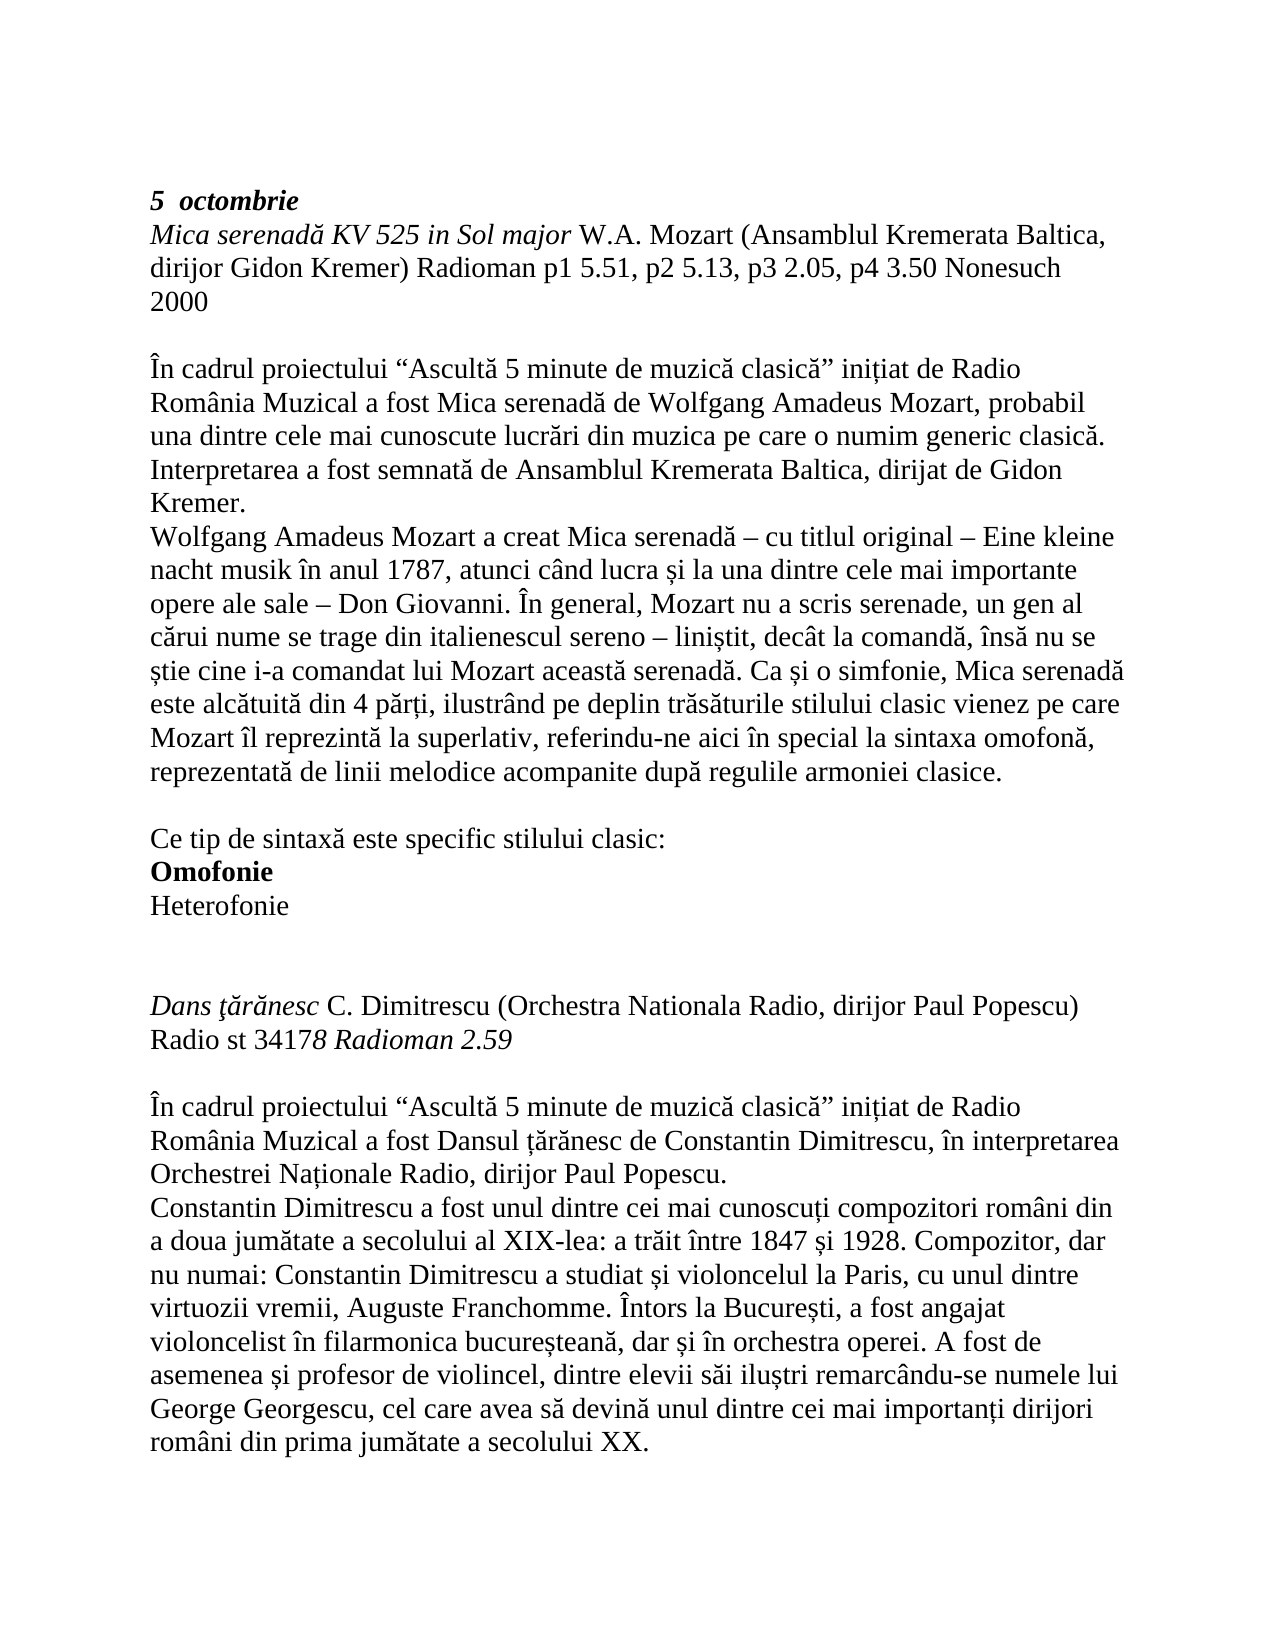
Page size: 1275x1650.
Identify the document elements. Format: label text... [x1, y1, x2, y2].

text Heterofonie [150, 888, 1125, 921]
text În cadrul proiectului “Ascultă 5 minute de muzică clasică” inițiat de Radio România Muzical a fost Mica serenadă de Wolfgang Amadeus Mozart, probabil una dintre cele mai cunoscute lucrări din muzica pe care o numim generic clasică. Interpretarea a fost semnată de Ansamblul Kremerata Baltica, dirijat de Gidon Kremer. [150, 351, 1125, 519]
text În cadrul proiectului “Ascultă 5 minute de muzică clasică” inițiat de Radio România Muzical a fost Dansul țărănesc de Constantin Dimitrescu, în interpretarea Orchestrei Naționale Radio, dirijor Paul Popescu. [150, 1056, 1125, 1190]
text Constantin Dimitrescu a fost unul dintre cei mai cunoscuți compozitori români din a doua jumătate a secolului al XIX-lea: a trăit între 1847 și 1928. Compozitor, dar nu numai: Constantin Dimitrescu a studiat și violoncelul la Paris, cu unul dintre virtuozii vremii, Auguste Franchomme. Întors la București, a fost angajat violoncelist în filarmonica bucureșteană, dar și în orchestra operei. A fost de asemenea și profesor de violincel, dintre elevii săi iluștri remarcându-se numele lui George Georgescu, cel care avea să devină unul dintre cei mai importanți dirijori români din prima jumătate a secolului XX. [150, 1190, 1125, 1458]
text Omofonie [150, 854, 1125, 888]
text Mica serenadă KV 525 in Sol major W.A. Mozart (Ansamblul Kremerata Baltica, dirijor Gidon Kremer) Radioman p1 5.51, p2 5.13, p3 2.05, p4 3.50 Nonesuch 2000 [150, 217, 1125, 318]
text 5 octombrie [150, 183, 1125, 217]
text Wolfgang Amadeus Mozart a creat Mica serenadă – cu titlul original – Eine kleine nacht musik în anul 1787, atunci când lucra și la una dintre cele mai importante opere ale sale – Don Giovanni. În general, Mozart nu a scris serenade, un gen al cărui nume se trage din italienescul sereno – liniștit, decât la comandă, însă nu se știe cine i-a comandat lui Mozart această serenadă. Ca și o simfonie, Mica serenadă este alcătuită din 4 părți, ilustrând pe deplin trăsăturile stilului clasic vienez pe care Mozart îl reprezintă la superlativ, referindu-ne aici în special la sintaxa omofonă, reprezentată de linii melodice acompanite după regulile armoniei clasice. [150, 519, 1125, 787]
text Dans ţărănesc C. Dimitrescu (Orchestra Nationala Radio, dirijor Paul Popescu) Radio st 34178 Radioman 2.59 [150, 988, 1125, 1056]
text Ce tip de sintaxă este specific stilului clasic: [150, 821, 1125, 854]
